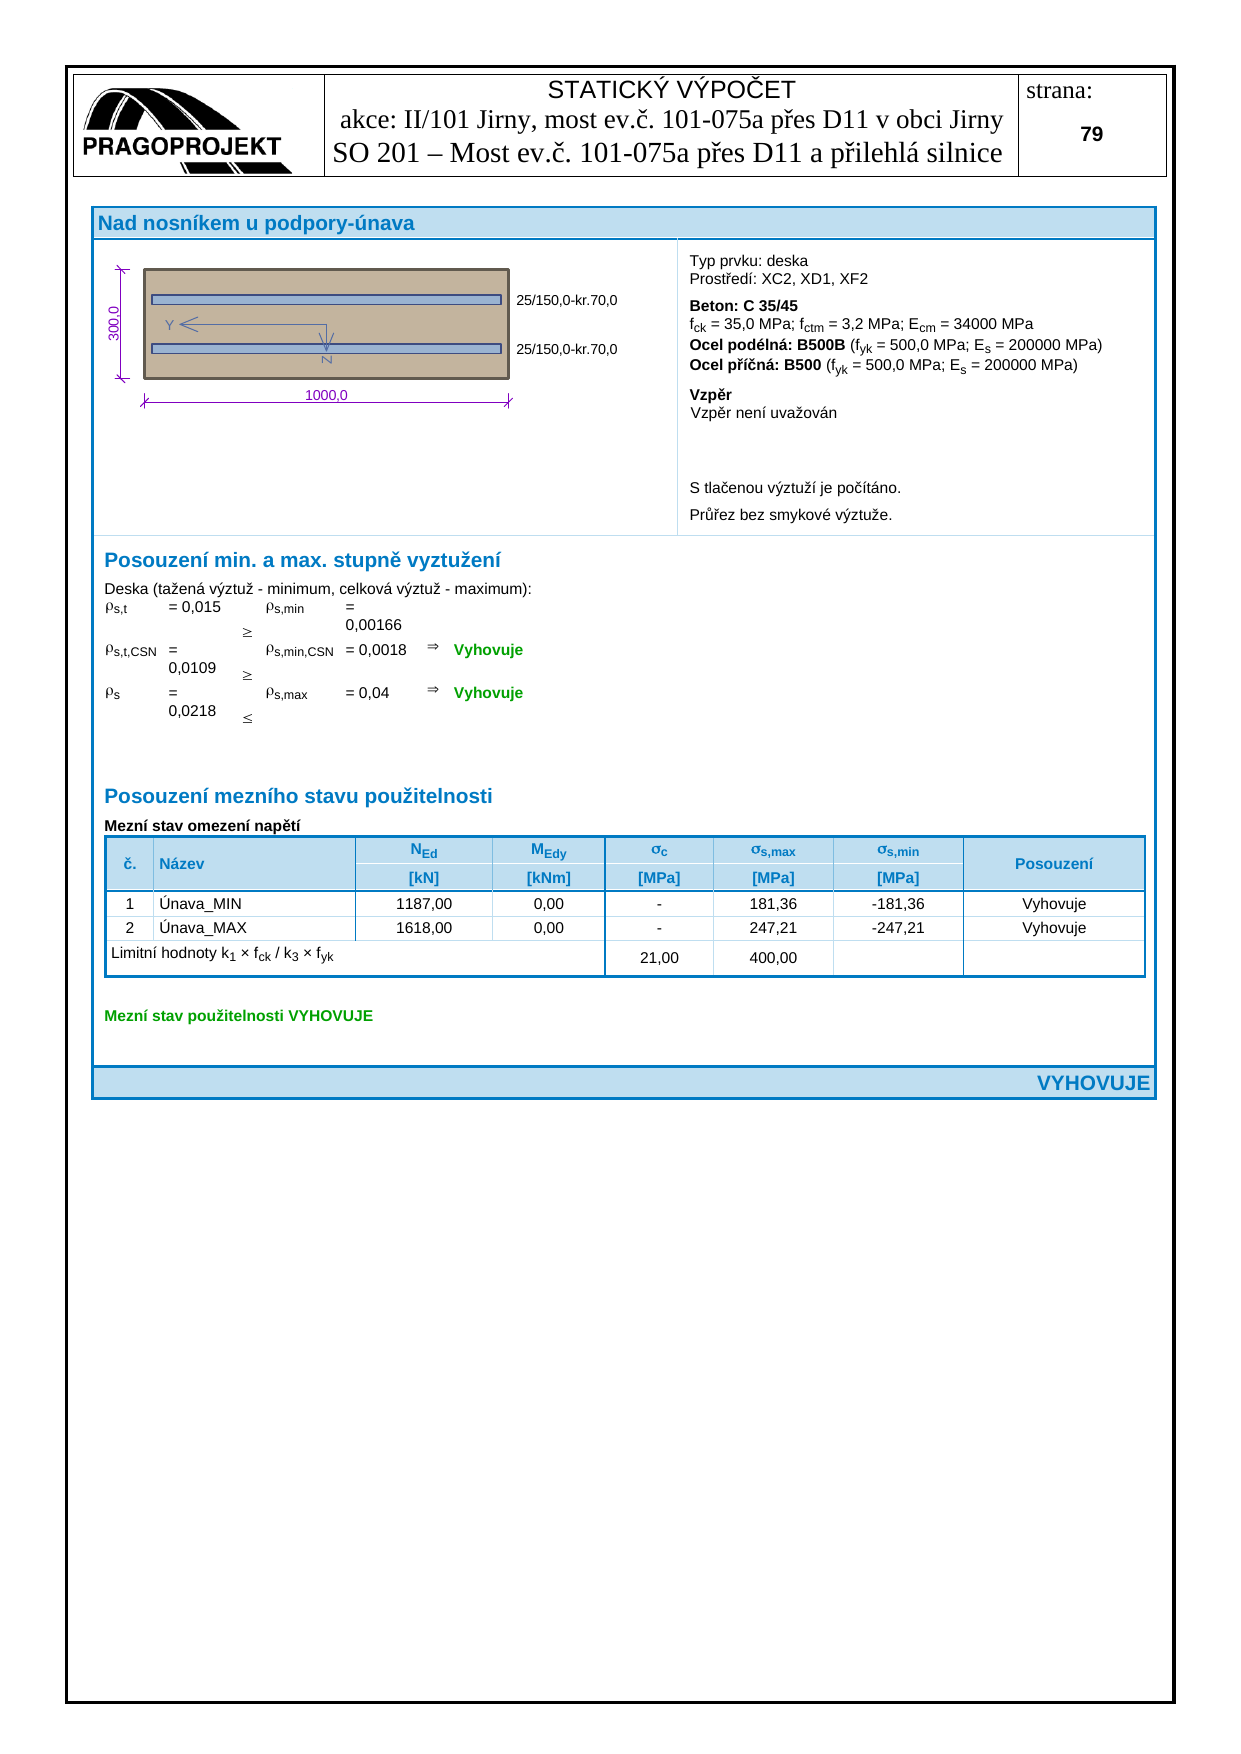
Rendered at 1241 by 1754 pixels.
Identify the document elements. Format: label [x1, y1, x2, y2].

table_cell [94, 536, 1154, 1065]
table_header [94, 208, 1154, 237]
picture [82, 88, 293, 174]
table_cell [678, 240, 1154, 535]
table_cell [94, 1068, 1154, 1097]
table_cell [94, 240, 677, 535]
